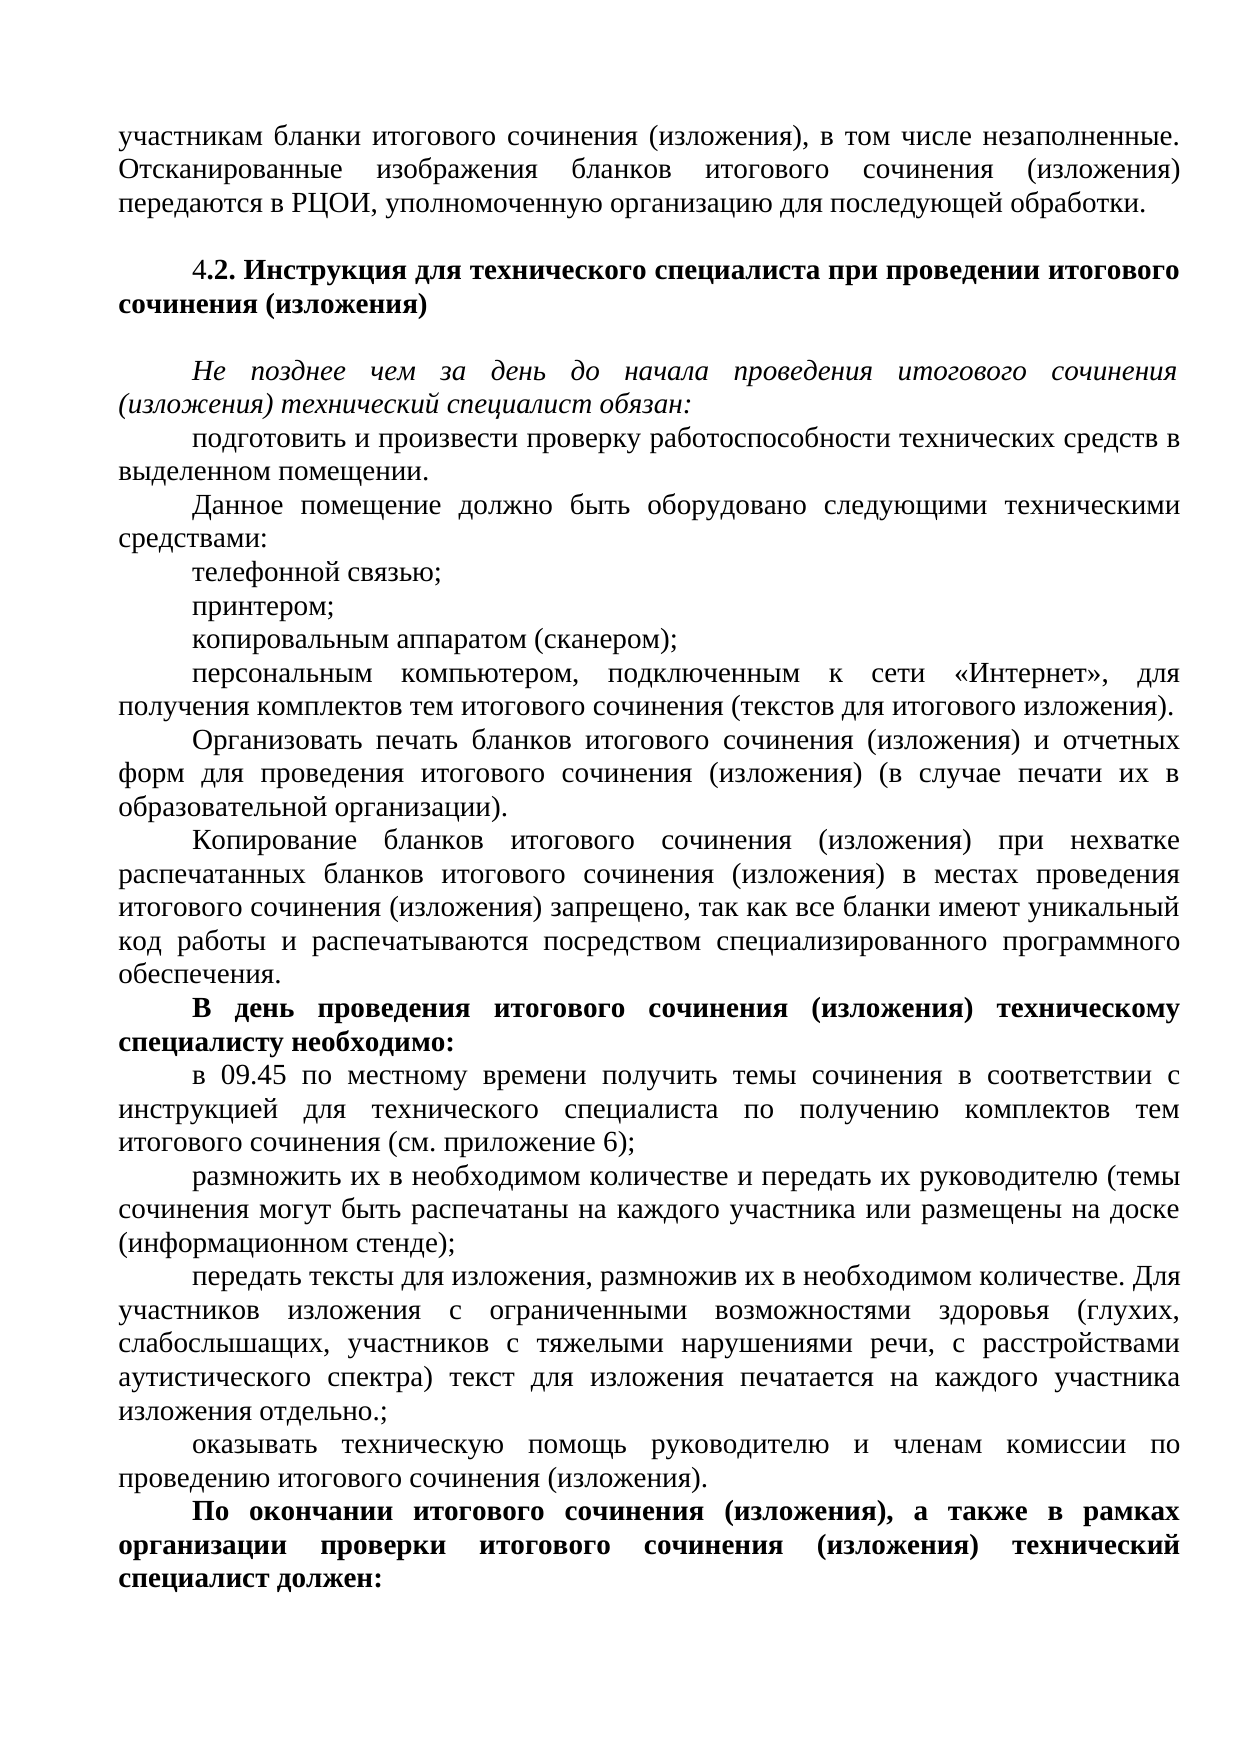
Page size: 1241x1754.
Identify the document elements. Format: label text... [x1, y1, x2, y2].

text 4.2. Инструкция для технического специалиста при проведении итогового сочинения (изложения) [118, 252, 1181, 319]
text Копирование бланков итогового сочинения (изложения) при нехватке распечатанных бланков итогового сочинения (изложения) в местах проведения итогового сочинения (изложения) запрещено, так как все бланки имеют уникальный код работы и распечатываются посредством специализированного программного обеспечения. [118, 822, 1181, 990]
text принтером; [118, 588, 1181, 621]
text В день проведения итогового сочинения (изложения) техническому специалисту необходимо: [118, 990, 1181, 1057]
text телефонной связью; [118, 554, 1181, 588]
text копировальным аппаратом (сканером); [118, 621, 1181, 655]
text По окончании итогового сочинения (изложения), а также в рамках организации проверки итогового сочинения (изложения) технический специалист должен: [118, 1493, 1181, 1594]
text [118, 118, 1181, 219]
text Организовать печать бланков итогового сочинения (изложения) и отчетных форм для проведения итогового сочинения (изложения) (в случае печати их в образовательной организации). [118, 722, 1181, 822]
text оказывать техническую помощь руководителю и членам комиссии по проведению итогового сочинения (изложения). [118, 1426, 1181, 1493]
text Данное помещение должно быть оборудовано следующими техническими средствами: [118, 487, 1181, 554]
text передать тексты для изложения, размножив их в необходимом количестве. Для участников изложения с ограниченными возможностями здоровья (глухих, слабослышащих, участников с тяжелыми нарушениями речи, с расстройствами аутистического спектра) текст для изложения печатается на каждого участника изложения отдельно.; [118, 1258, 1181, 1426]
text подготовить и произвести проверку работоспособности технических средств в выделенном помещении. [118, 420, 1181, 487]
text Не позднее чем за день до начала проведения итогового сочинения (изложения) технический специалист обязан: [118, 353, 1181, 420]
text в 09.45 по местному времени получить темы сочинения в соответствии с инструкцией для технического специалиста по получению комплектов тем итогового сочинения (см. приложение 6); [118, 1057, 1181, 1158]
text размножить их в необходимом количестве и передать их руководителю (темы сочинения могут быть распечатаны на каждого участника или размещены на доске (информационном стенде); [118, 1158, 1181, 1258]
text персональным компьютером, подключенным к сети «Интернет», для получения комплектов тем итогового сочинения (текстов для итогового изложения). [118, 655, 1181, 722]
